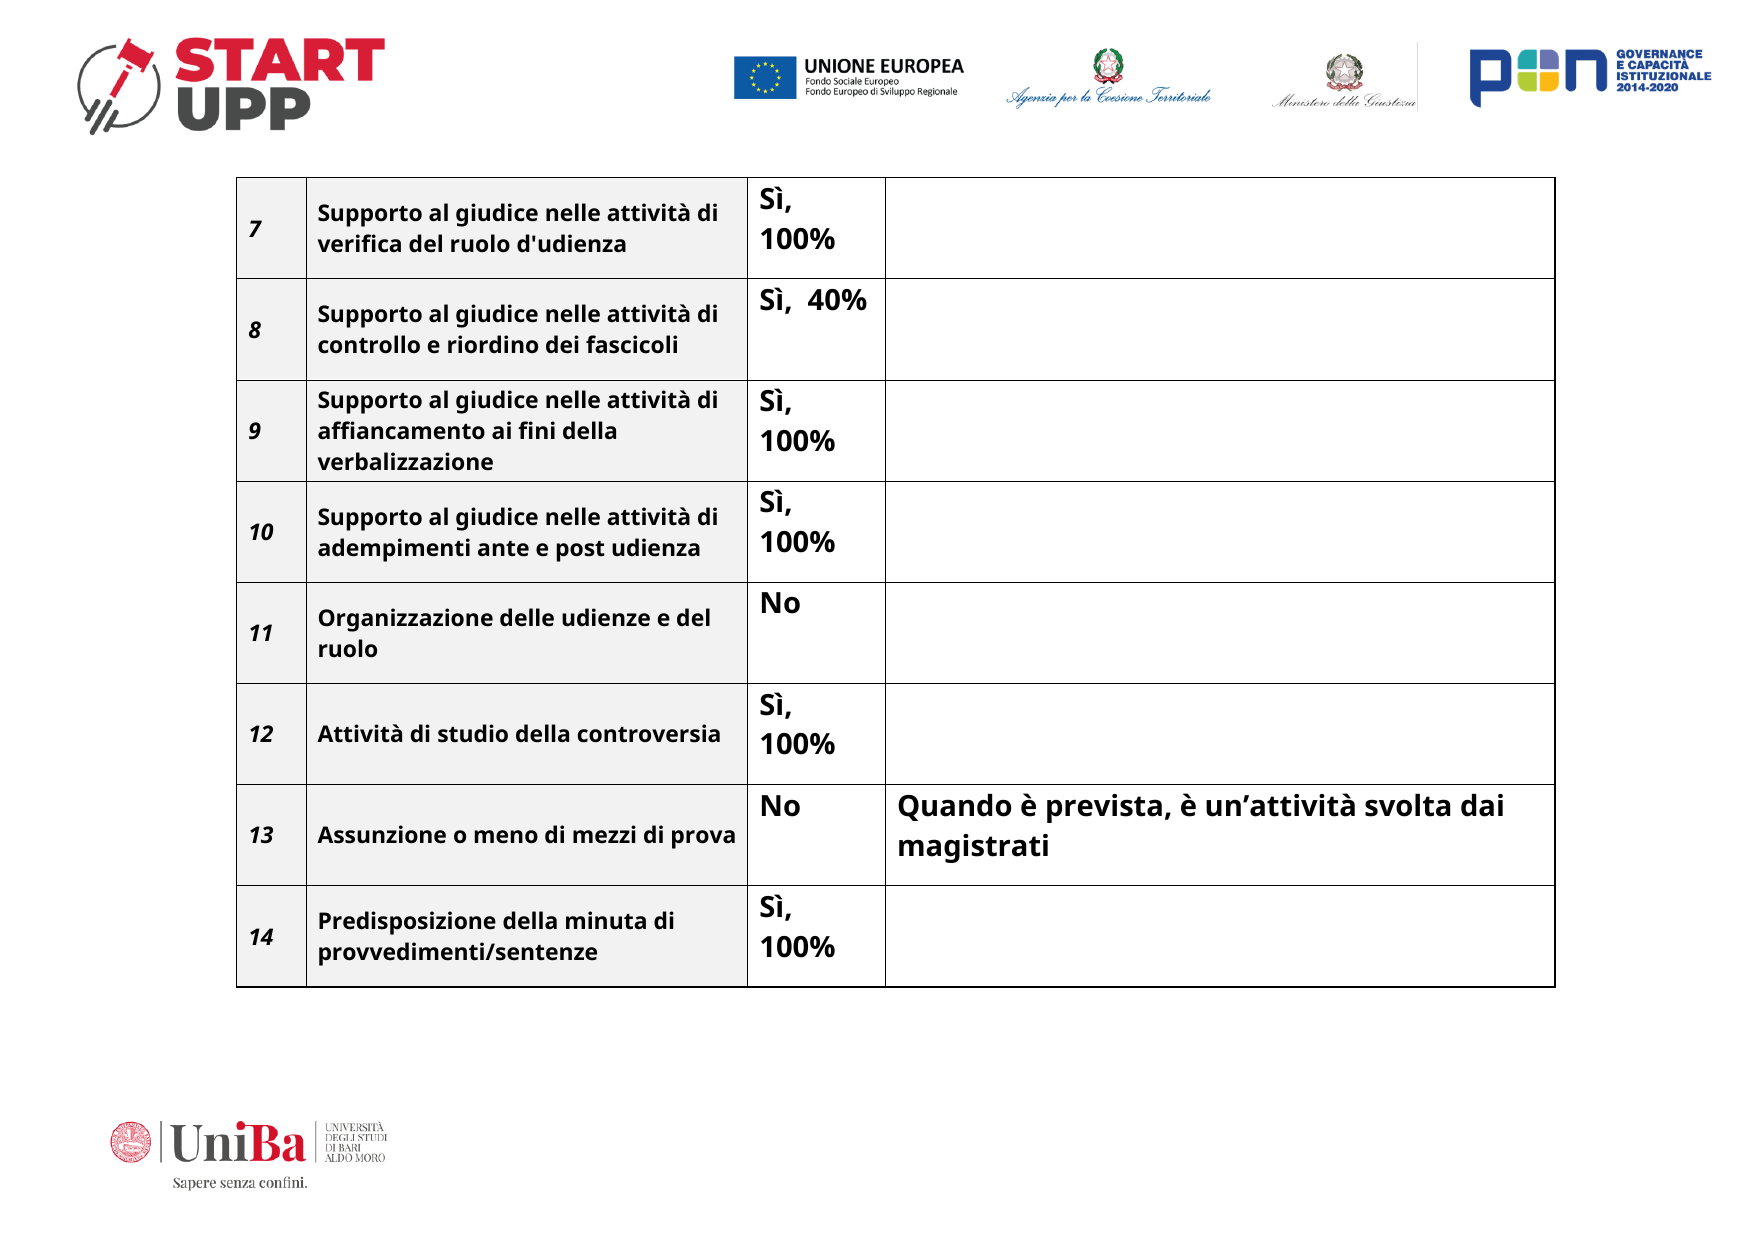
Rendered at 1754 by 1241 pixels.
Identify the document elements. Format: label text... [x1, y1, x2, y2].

table_cell No [748, 583, 885, 683]
table_cell 13 [237, 785, 306, 885]
table_cell 14 [237, 886, 306, 986]
table_cell Supporto al giudice nelle attività di verifica del ruolo d'udienza [307, 178, 747, 278]
table_cell Quando è prevista, è un’attività svolta dai magistrati [886, 785, 1554, 885]
table_cell Sì, 40% [748, 279, 885, 379]
table_cell [886, 583, 1554, 683]
table_cell Attività di studio della controversia [307, 684, 747, 784]
table_cell Sì, 100% [748, 178, 885, 278]
table_cell [886, 381, 1554, 481]
table_cell [886, 279, 1554, 379]
table_cell Sì, 100% [748, 684, 885, 784]
table_cell [886, 178, 1554, 278]
table_cell Assunzione o meno di mezzi di prova [307, 785, 747, 885]
picture [92, 1107, 399, 1202]
table_cell Supporto al giudice nelle attività di adempimenti ante e post udienza [307, 482, 747, 582]
table_cell 7 [237, 178, 306, 278]
table_cell Predisposizione della minuta di provvedimenti/sentenze [307, 886, 747, 986]
table_cell Supporto al giudice nelle attività di controllo e riordino dei fascicoli [307, 279, 747, 379]
table_cell 12 [237, 684, 306, 784]
picture [718, 42, 1720, 111]
table_cell 8 [237, 279, 306, 379]
table_cell [886, 886, 1554, 986]
table_cell Organizzazione delle udienze e del ruolo [307, 583, 747, 683]
table_cell Sì, 100% [748, 886, 885, 986]
table_cell [886, 684, 1554, 784]
table_cell Sì, 100% [748, 482, 885, 582]
table_cell 10 [237, 482, 306, 582]
picture [56, 28, 398, 144]
table_cell 9 [237, 381, 306, 481]
table_cell [886, 482, 1554, 582]
table_cell 11 [237, 583, 306, 683]
table_cell Supporto al giudice nelle attività di affiancamento ai fini della verbalizzazione [307, 381, 747, 481]
table_cell No [748, 785, 885, 885]
table_cell Sì, 100% [748, 381, 885, 481]
